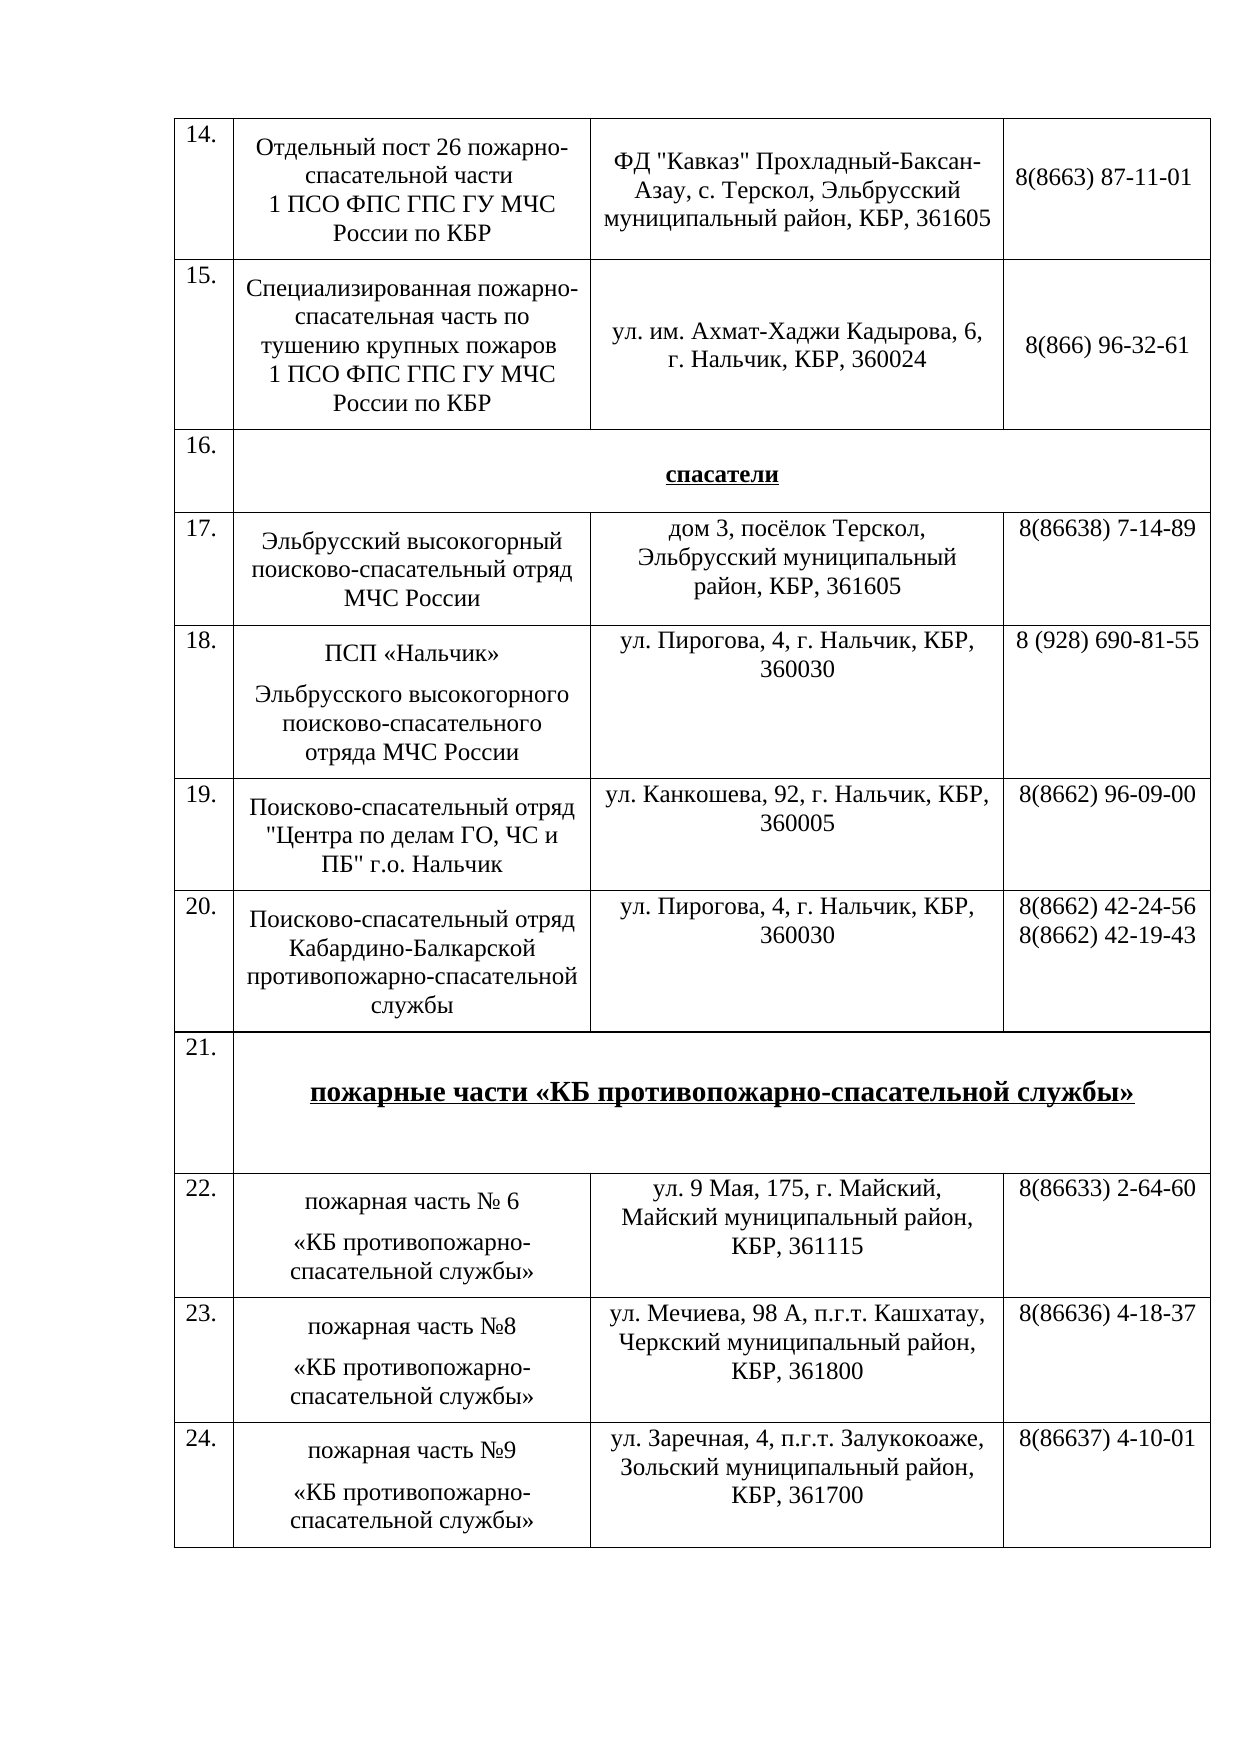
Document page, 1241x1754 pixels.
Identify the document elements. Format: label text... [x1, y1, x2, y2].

table_cell [175, 626, 233, 778]
table_cell [175, 119, 233, 259]
table_cell [175, 260, 233, 429]
table_cell [175, 430, 233, 512]
table_cell пожарная часть №8 «КБ противопожарно-спасательной службы» [234, 1298, 590, 1422]
table_cell 8(8662) 96-09-00 [1004, 779, 1210, 890]
table_cell 8(8663) 87-11-01 [1004, 119, 1210, 259]
table_cell пожарная часть № 6 «КБ противопожарно-спасательной службы» [234, 1174, 590, 1297]
table_cell ФД "Кавказ" Прохладный-Баксан-Азау, с. Терскол, Эльбрусский муниципальный район, КБР, 361605 [591, 119, 1003, 259]
table_cell [175, 891, 233, 1031]
table_cell ул. 9 Мая, 175, г. Майский, Майский муниципальный район, КБР, 361115 [591, 1174, 1003, 1297]
table_cell [175, 1174, 233, 1297]
table_cell ул. Мечиева, 98 А, п.г.т. Кашхатау, Черкский муниципальный район, КБР, 361800 [591, 1298, 1003, 1422]
table_cell ул. Заречная, 4, п.г.т. Залукокоаже, Зольский муниципальный район, КБР, 361700 [591, 1423, 1003, 1547]
table_cell Поисково-спасательный отряд Кабардино-Балкарской противопожарно-спасательной службы [234, 891, 590, 1031]
table_cell ул. Канкошева, 92, г. Нальчик, КБР, 360005 [591, 779, 1003, 890]
table_cell 8 (928) 690-81-55 [1004, 626, 1210, 778]
table_cell 8(866) 96-32-61 [1004, 260, 1210, 429]
table_cell [175, 1033, 233, 1172]
table_cell [175, 513, 233, 624]
table_cell ул. Пирогова, 4, г. Нальчик, КБР, 360030 [591, 891, 1003, 1031]
table_cell [175, 1423, 233, 1547]
table_cell 8(8662) 42-24-56 8(8662) 42-19-43 [1004, 891, 1210, 1031]
table_cell 8(86636) 4-18-37 [1004, 1298, 1210, 1422]
table_cell 8(86638) 7-14-89 [1004, 513, 1210, 624]
table_cell Специализированная пожарно-спасательная часть по тушению крупных пожаров 1 ПСО ФПС ГПС ГУ МЧС России по КБР [234, 260, 590, 429]
table_cell [175, 1298, 233, 1422]
table_cell [175, 779, 233, 890]
table_cell 8(86637) 4-10-01 [1004, 1423, 1210, 1547]
table_cell ПСП «Нальчик» Эльбрусского высокогорного поисково-спасательного отряда МЧС России [234, 626, 590, 778]
table_cell спасатели [234, 430, 1210, 512]
table_cell пожарные части «КБ противопожарно-спасательной службы» [234, 1033, 1210, 1172]
table_cell Эльбрусский высокогорный поисково-спасательный отряд МЧС России [234, 513, 590, 624]
table_cell 8(86633) 2-64-60 [1004, 1174, 1210, 1297]
table_cell Поисково-спасательный отряд "Центра по делам ГО, ЧС и ПБ" г.о. Нальчик [234, 779, 590, 890]
table_cell ул. Пирогова, 4, г. Нальчик, КБР, 360030 [591, 626, 1003, 778]
table_cell ул. им. Ахмат-Хаджи Кадырова, 6, г. Нальчик, КБР, 360024 [591, 260, 1003, 429]
table_cell пожарная часть №9 «КБ противопожарно-спасательной службы» [234, 1423, 590, 1547]
table_cell Отдельный пост 26 пожарно-спасательной части 1 ПСО ФПС ГПС ГУ МЧС России по КБР [234, 119, 590, 259]
table_cell дом 3, посёлок Терскол, Эльбрусский муниципальный район, КБР, 361605 [591, 513, 1003, 624]
